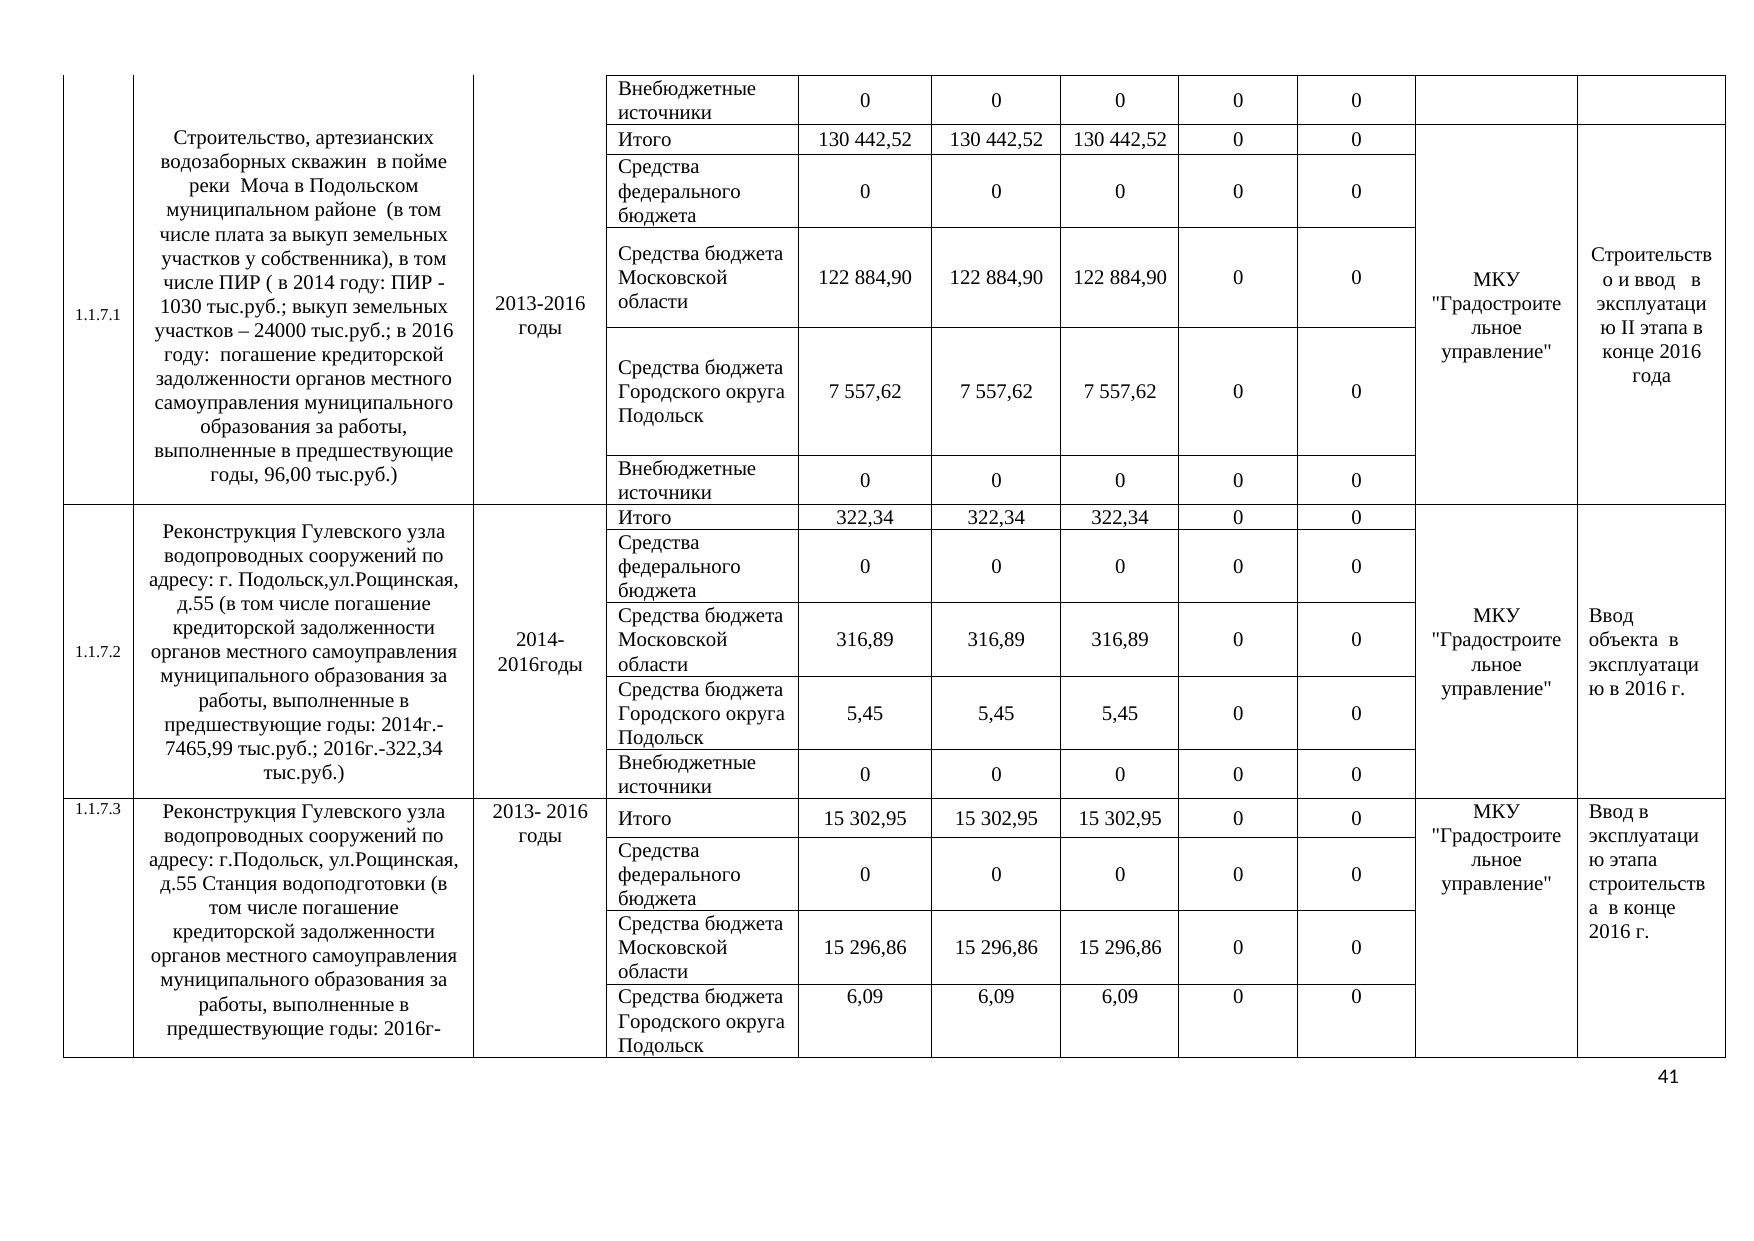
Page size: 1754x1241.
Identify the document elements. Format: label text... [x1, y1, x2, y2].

table_cell 0 [1061, 456, 1178, 504]
table_cell 5,45 [1061, 677, 1178, 749]
table_cell 0 [932, 155, 1060, 227]
table_cell 0 [799, 750, 931, 798]
table_cell 6,09 [1061, 985, 1178, 1057]
table_cell 0 [1298, 530, 1415, 602]
table_cell 0 [799, 838, 931, 910]
table_cell 322,34 [1061, 505, 1178, 529]
table_cell 0 [1298, 505, 1415, 529]
table_cell 0 [1179, 603, 1297, 676]
table_cell Внебюджетные источники [607, 456, 798, 504]
table_cell 0 [1298, 911, 1415, 983]
table_cell [1416, 76, 1577, 124]
table_cell 2013-2016 годы [474, 124, 606, 504]
table_cell 0 [1298, 838, 1415, 910]
table_cell 7 557,62 [799, 328, 931, 455]
table_cell 6,09 [932, 985, 1060, 1057]
table_cell 0 [799, 530, 931, 602]
table_cell [1578, 76, 1725, 124]
table_cell 0 [1179, 228, 1297, 327]
table_cell 0 [1298, 985, 1415, 1057]
table_cell 0 [1179, 911, 1297, 983]
table_cell 7 557,62 [932, 328, 1060, 455]
table_cell 0 [1061, 155, 1178, 227]
table_cell 15 302,95 [799, 799, 931, 837]
table_cell 0 [1179, 155, 1297, 227]
table_cell 0 [1179, 76, 1297, 124]
table_cell 0 [1179, 456, 1297, 504]
table_cell 1.1.7.2 [64, 505, 133, 798]
table_cell 0 [1061, 530, 1178, 602]
table_cell 0 [1061, 838, 1178, 910]
table_cell 0 [1298, 155, 1415, 227]
table_cell Средства бюджета Московской области [607, 228, 798, 327]
table_cell Реконструкция Гулевского узла водопроводных сооружений по адресу: г. Подольск,ул.Рощинская, д.55 (в том числе погашение кредиторской задолженности органов местного самоуправления муниципального образования за работы, выполненные в предшествующие годы: 2014г.-7465,99 тыс.руб.; 2016г.-322,34 тыс.руб.) [134, 505, 473, 798]
table_cell 5,45 [799, 677, 931, 749]
table_cell Строительство, артезианских водозаборных скважин в пойме реки Моча в Подольском муниципальном районе (в том числе плата за выкуп земельных участков у собственника), в том числе ПИР ( в 2014 году: ПИР -1030 тыс.руб.; выкуп земельных участков – 24000 тыс.руб.; в 2016 году: погашение кредиторской задолженности органов местного самоуправления муниципального образования за работы, выполненные в предшествующие годы, 96,00 тыс.руб.) [134, 124, 473, 504]
table_cell 0 [799, 155, 931, 227]
table_cell 0 [1298, 228, 1415, 327]
table_cell 130 442,52 [799, 125, 931, 153]
table_cell 0 [1179, 838, 1297, 910]
table_cell Средства федерального бюджета [607, 530, 798, 602]
table_cell 0 [1298, 456, 1415, 504]
table_cell 7 557,62 [1061, 328, 1178, 455]
table_cell 1.1.7.1 [64, 124, 133, 504]
table_cell 322,34 [932, 505, 1060, 529]
table_cell 0 [1298, 76, 1415, 124]
table_cell Средства бюджета Московской области [607, 603, 798, 676]
table_cell 0 [932, 750, 1060, 798]
table_cell 0 [1179, 799, 1297, 837]
table_cell 0 [1298, 328, 1415, 455]
table_cell Средства федерального бюджета [607, 838, 798, 910]
table_cell 0 [799, 456, 931, 504]
table_cell Средства бюджета Московской области [607, 911, 798, 983]
table_cell Строительство и ввод в эксплуатацию II этапа в конце 2016 года [1578, 125, 1725, 504]
table_cell 0 [1298, 603, 1415, 676]
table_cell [607, 985, 798, 1057]
table_cell 15 296,86 [1061, 911, 1178, 983]
table_cell 130 442,52 [1061, 125, 1178, 153]
table_cell 6,09 [799, 985, 931, 1057]
table_cell 0 [1179, 505, 1297, 529]
table_cell 15 296,86 [932, 911, 1060, 983]
table_cell Внебюджетные источники [607, 750, 798, 798]
table_cell Реконструкция Гулевского узла водопроводных сооружений по адресу: г.Подольск, ул.Рощинская, д.55 Станция водоподготовки (в том числе погашение кредиторской задолженности органов местного самоуправления муниципального образования за работы, выполненные в предшествующие годы: 2016г-1594,72 тыс.руб.) [134, 799, 473, 1057]
table_cell 0 [799, 76, 931, 124]
table_cell Средства бюджета Городского округа Подольск [607, 677, 798, 749]
table_cell Средства бюджета Городского округа Подольск [607, 328, 798, 455]
table_cell 0 [1179, 985, 1297, 1057]
table_cell 316,89 [1061, 603, 1178, 676]
table_cell Итого [607, 125, 798, 153]
table_cell 0 [932, 456, 1060, 504]
table_cell Итого [607, 799, 798, 837]
table_cell Ввод объекта в эксплуатацию в 2016 г. [1578, 505, 1725, 798]
table_cell 0 [1298, 750, 1415, 798]
table_cell 1.1.7.3 [64, 799, 133, 1057]
table_cell Средства федерального бюджета [607, 155, 798, 227]
table_cell 0 [932, 838, 1060, 910]
table_cell 0 [1179, 328, 1297, 455]
table_cell 2013- 2016 годы [474, 799, 606, 1057]
table_cell 0 [1179, 677, 1297, 749]
table_cell 0 [1179, 125, 1297, 153]
table_cell 122 884,90 [932, 228, 1060, 327]
table_cell МКУ "Градостроительное управление" [1416, 505, 1577, 798]
table_cell 0 [1298, 799, 1415, 837]
table_cell Ввод в эксплуатацию этапа строительства в конце 2016 г. [1578, 799, 1725, 1057]
table_cell 322,34 [799, 505, 931, 529]
table_cell 0 [1298, 677, 1415, 749]
table_cell 0 [1179, 750, 1297, 798]
table_cell 130 442,52 [932, 125, 1060, 153]
table_cell Внебюджетные источники [607, 76, 798, 124]
table_cell 122 884,90 [1061, 228, 1178, 327]
table_cell 15 302,95 [1061, 799, 1178, 837]
table_cell 316,89 [932, 603, 1060, 676]
table_cell 0 [1179, 530, 1297, 602]
table_cell 15 302,95 [932, 799, 1060, 837]
table_cell 2014-2016годы [474, 505, 606, 798]
table_cell 316,89 [799, 603, 931, 676]
table_cell 5,45 [932, 677, 1060, 749]
table_cell 0 [1061, 750, 1178, 798]
table_cell 0 [1061, 76, 1178, 124]
table_cell МКУ "Градостроительное управление" [1416, 125, 1577, 504]
table_cell МКУ "Градостроительное управление" [1416, 799, 1577, 1057]
table_cell 15 296,86 [799, 911, 931, 983]
table_cell 0 [932, 530, 1060, 602]
table_cell Итого [607, 505, 798, 529]
table_cell 0 [1298, 125, 1415, 153]
table_cell 122 884,90 [799, 228, 931, 327]
table_cell 0 [932, 76, 1060, 124]
